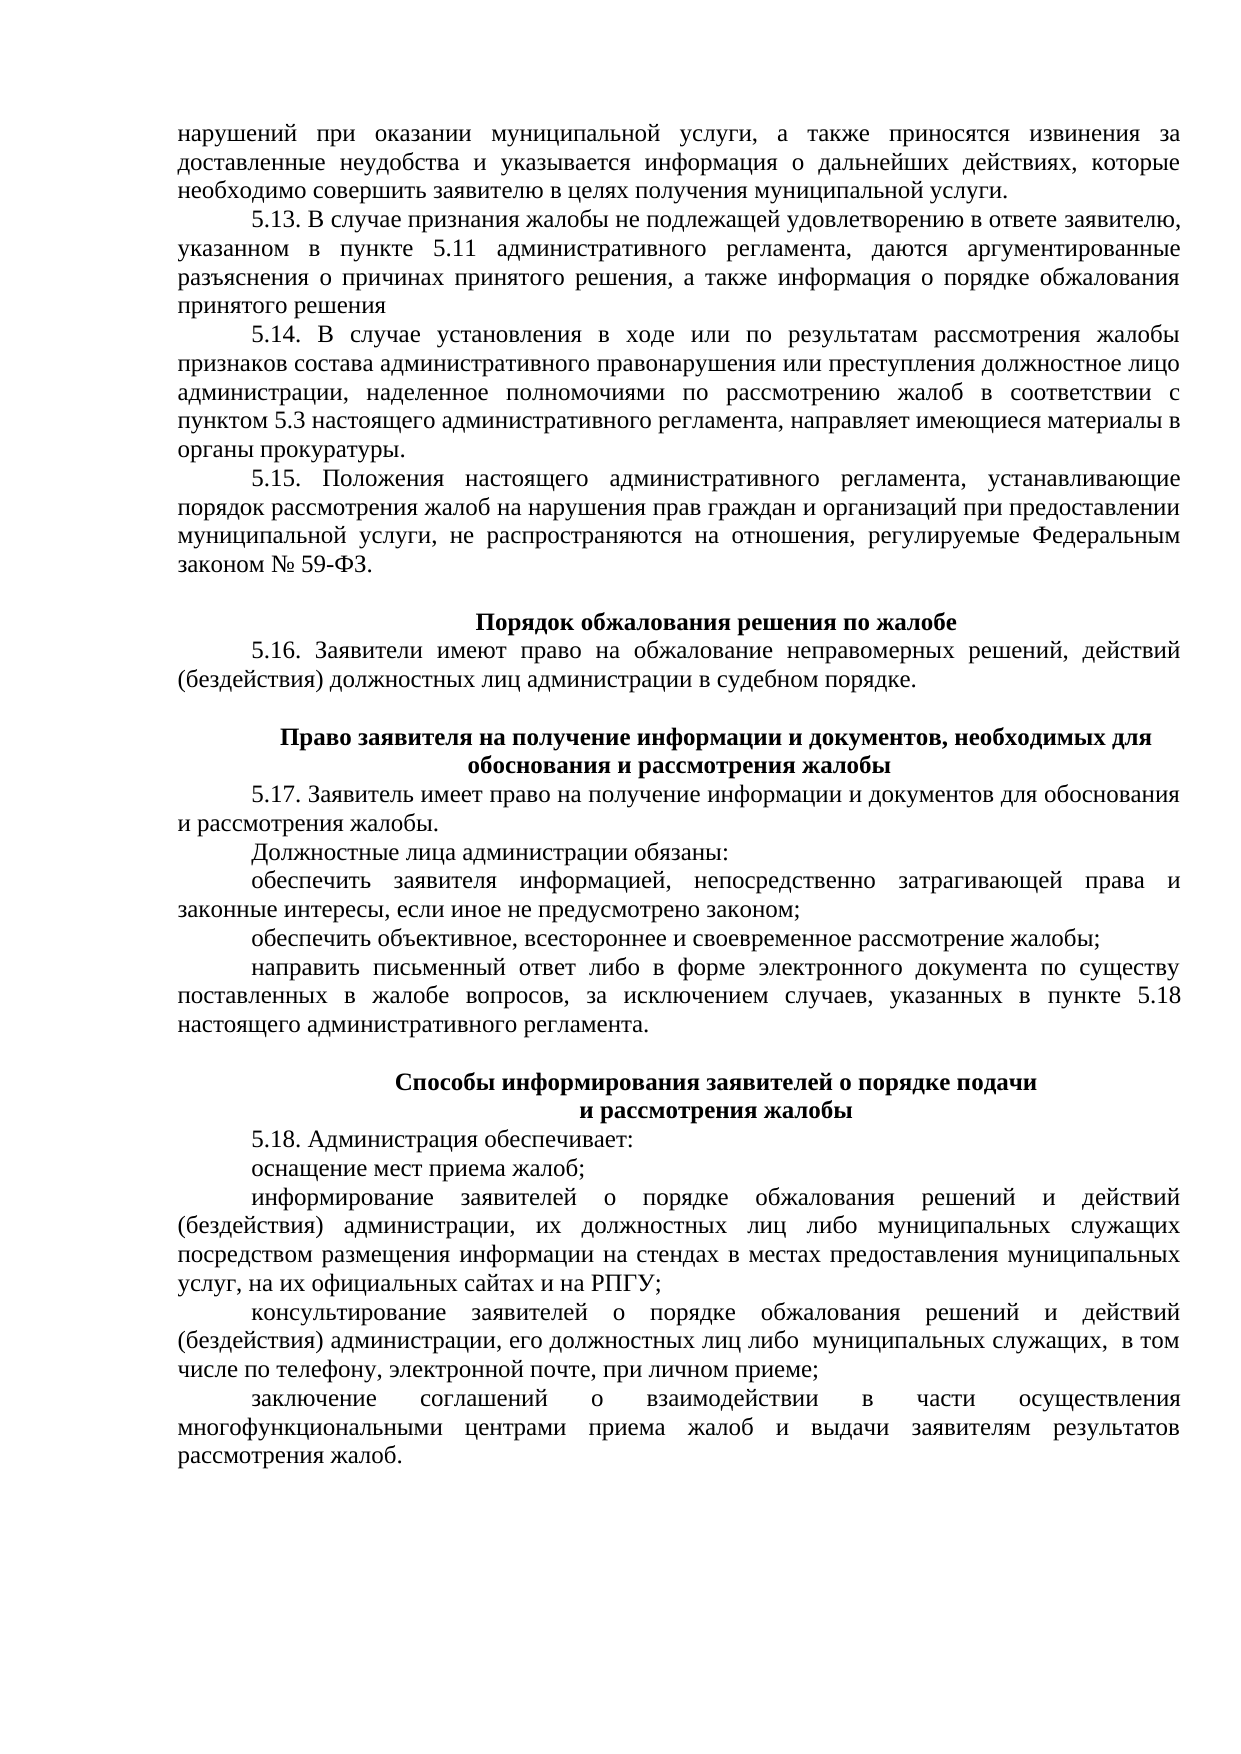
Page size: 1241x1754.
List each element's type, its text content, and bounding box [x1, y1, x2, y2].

text обеспечить объективное, всестороннее и своевременное рассмотрение жалобы; [177, 923, 1181, 952]
text 5.14. В случае установления в ходе или по результатам рассмотрения жалобы признаков состава административного правонарушения или преступления должностное лицо администрации, наделенное полномочиями по рассмотрению жалоб в соответствии с пунктом 5.3 настоящего административного регламента, направляет имеющиеся материалы в органы прокуратуры. [177, 319, 1181, 463]
text и рассмотрения жалобы [177, 1096, 1181, 1124]
text заключение соглашений о взаимодействии в части осуществления многофункциональными центрами приема жалоб и выдачи заявителям результатов рассмотрения жалоб. [177, 1383, 1181, 1469]
text направить письменный ответ либо в форме электронного документа по существу поставленных в жалобе вопросов, за исключением случаев, указанных в пункте 5.18 настоящего административного регламента. [177, 952, 1181, 1038]
text Порядок обжалования решения по жалобе [177, 607, 1181, 636]
text информирование заявителей о порядке обжалования решений и действий (бездействия) администрации, их должностных лиц либо муниципальных служащих посредством размещения информации на стендах в местах предоставления муниципальных услуг, на их официальных сайтах и на РПГУ; [177, 1182, 1181, 1297]
text оснащение мест приема жалоб; [177, 1153, 1181, 1182]
text Способы информирования заявителей о порядке подачи [177, 1067, 1181, 1096]
text обеспечить заявителя информацией, непосредственно затрагивающей права и законные интересы, если иное не предусмотрено законом; [177, 866, 1181, 923]
text Право заявителя на получение информации и документов, необходимых для обоснования и рассмотрения жалобы [177, 722, 1181, 779]
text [177, 118, 1181, 204]
text консультирование заявителей о порядке обжалования решений и действий (бездействия) администрации, его должностных лиц либо муниципальных служащих, в том числе по телефону, электронной почте, при личном приеме; [177, 1297, 1181, 1383]
text Должностные лица администрации обязаны: [177, 837, 1181, 866]
text 5.16. Заявители имеют право на обжалование неправомерных решений, действий (бездействия) должностных лиц администрации в судебном порядке. [177, 636, 1181, 693]
text 5.17. Заявитель имеет право на получение информации и документов для обоснования и рассмотрения жалобы. [177, 779, 1181, 837]
text 5.18. Администрация обеспечивает: [177, 1124, 1181, 1153]
text 5.13. В случае признания жалобы не подлежащей удовлетворению в ответе заявителю, указанном в пункте 5.11 административного регламента, даются аргументированные разъяснения о причинах принятого решения, а также информация о порядке обжалования принятого решения [177, 204, 1181, 319]
text 5.15. Положения настоящего административного регламента, устанавливающие порядок рассмотрения жалоб на нарушения прав граждан и организаций при предоставлении муниципальной услуги, не распространяются на отношения, регулируемые Федеральным законом № 59-ФЗ. [177, 463, 1181, 578]
